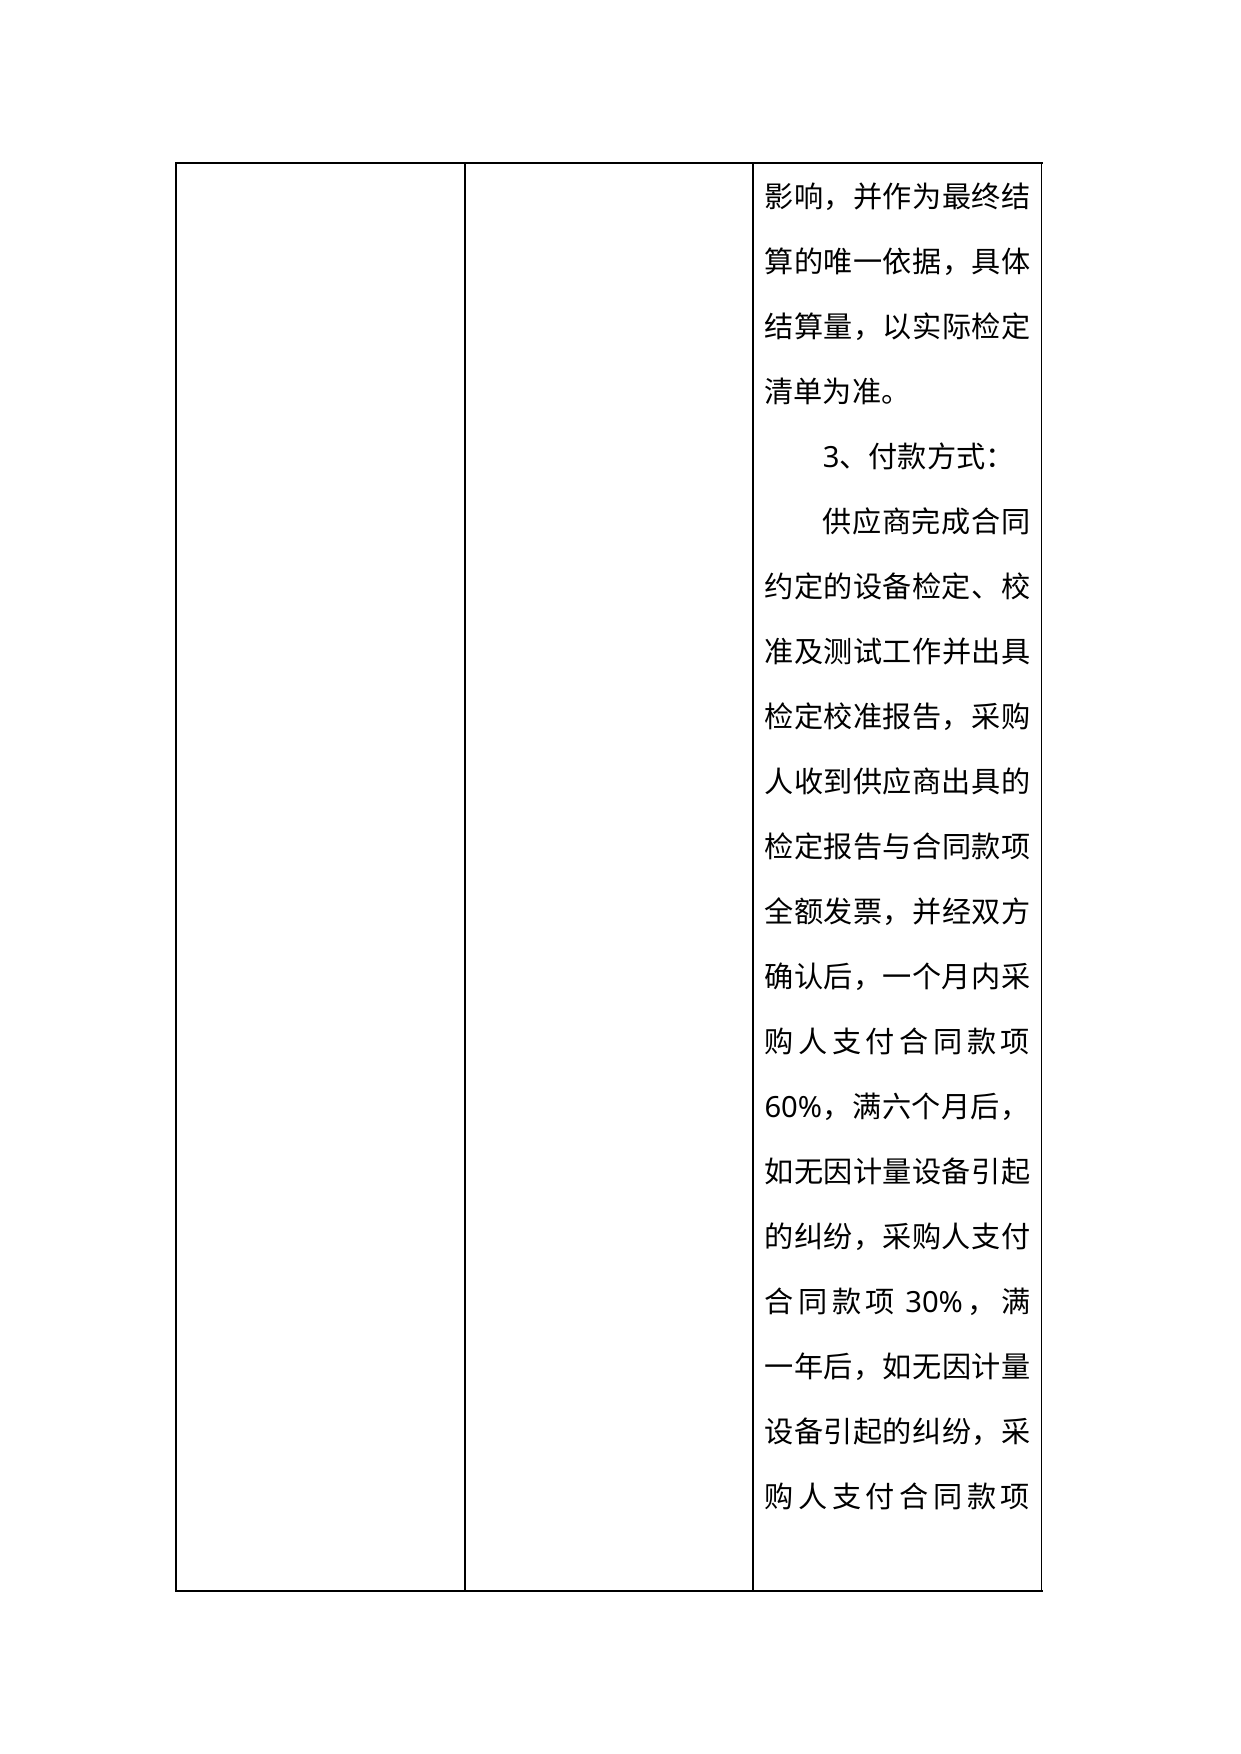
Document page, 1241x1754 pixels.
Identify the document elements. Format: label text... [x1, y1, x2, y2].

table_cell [754, 164, 1041, 1590]
table_cell 1 [177, 164, 464, 1590]
table_cell [466, 164, 752, 1590]
